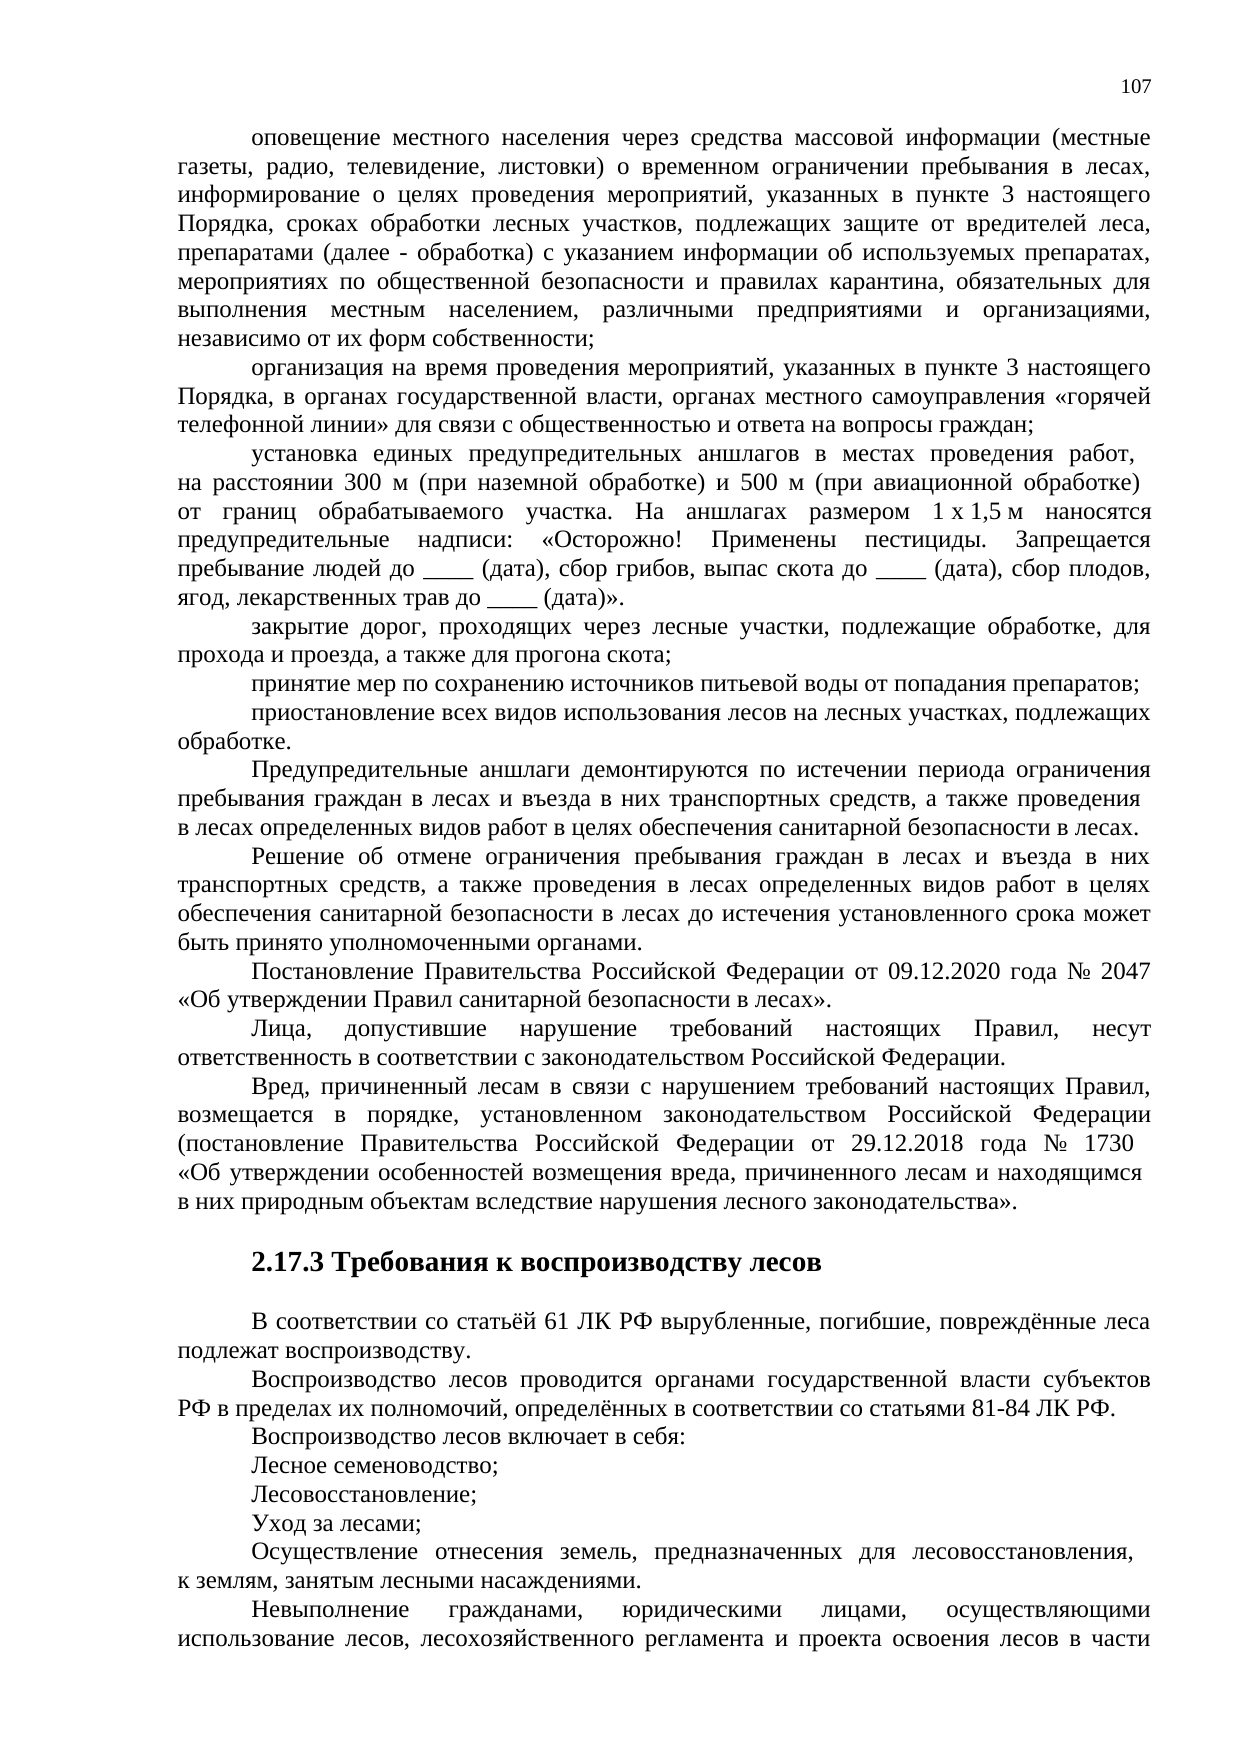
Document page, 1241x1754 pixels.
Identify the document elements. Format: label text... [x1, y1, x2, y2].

text Осуществление отнесения земель, предназначенных для лесовосстановления, к землям, занятым лесными насаждениями. [177, 1536, 1152, 1594]
text принятие мер по сохранению источников питьевой воды от попадания препаратов; [177, 668, 1152, 697]
text В соответствии со статьёй 61 ЛК РФ вырубленные, погибшие, повреждённые леса подлежат воспроизводству. [177, 1306, 1152, 1364]
text Вред, причиненный лесам в связи с нарушением требований настоящих Правил, возмещается в порядке, установленном законодательством Российской Федерации (постановление Правительства Российской Федерации от 29.12.2018 года № 1730 «Об утверждении особенностей возмещения вреда, причиненного лесам и находящимся в них природным объектам вследствие нарушения лесного законодательства». [177, 1071, 1152, 1214]
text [177, 1594, 1152, 1651]
text приостановление всех видов использования лесов на лесных участках, подлежащих обработке. [177, 697, 1152, 754]
text Воспроизводство лесов проводится органами государственной власти субъектов РФ в пределах их полномочий, определённых в соответствии со статьями 81-84 ЛК РФ. [177, 1364, 1152, 1421]
text Решение об отмене ограничения пребывания граждан в лесах и въезда в них транспортных средств, а также проведения в лесах определенных видов работ в целях обеспечения санитарной безопасности в лесах до истечения установленного срока может быть принято уполномоченными органами. [177, 841, 1152, 956]
text 2.17.3 Требования к воспроизводству лесов [177, 1244, 1152, 1277]
text закрытие дорог, проходящих через лесные участки, подлежащие обработке, для прохода и проезда, а также для прогона скота; [177, 611, 1152, 668]
text Уход за лесами; [177, 1508, 1152, 1536]
text организация на время проведения мероприятий, указанных в пункте 3 настоящего Порядка, в органах государственной власти, органах местного самоуправления «горячей телефонной линии» для связи с общественностью и ответа на вопросы граждан; [177, 352, 1152, 438]
text оповещение местного населения через средства массовой информации (местные газеты, радио, телевидение, листовки) о временном ограничении пребывания в лесах, информирование о целях проведения мероприятий, указанных в пункте 3 настоящего Порядка, сроках обработки лесных участков, подлежащих защите от вредителей леса, препаратами (далее - обработка) с указанием информации об используемых препаратах, мероприятиях по общественной безопасности и правилах карантина, обязательных для выполнения местным населением, различными предприятиями и организациями, независимо от их форм собственности; [177, 122, 1152, 352]
text Воспроизводство лесов включает в себя: [177, 1421, 1152, 1450]
text Предупредительные аншлаги демонтируются по истечении периода ограничения пребывания граждан в лесах и въезда в них транспортных средств, а также проведения в лесах определенных видов работ в целях обеспечения санитарной безопасности в лесах. [177, 754, 1152, 841]
text установка единых предупредительных аншлагов в местах проведения работ, на расстоянии 300 м (при наземной обработке) и 500 м (при авиационной обработке) от границ обрабатываемого участка. На аншлагах размером 1 х 1,5 м наносятся предупредительные надписи: «Осторожно! Применены пестициды. Запрещается пребывание людей до ____ (дата), сбор грибов, выпас скота до ____ (дата), сбор плодов, ягод, лекарственных трав до ____ (дата)». [177, 438, 1152, 611]
text Лесовосстановление; [177, 1479, 1152, 1508]
text Постановление Правительства Российской Федерации от 09.12.2020 года № 2047 «Об утверждении Правил санитарной безопасности в лесах». [177, 956, 1152, 1013]
text Лесное семеноводство; [177, 1450, 1152, 1479]
text Лица, допустившие нарушение требований настоящих Правил, несут ответственность в соответствии с законодательством Российской Федерации. [177, 1013, 1152, 1071]
